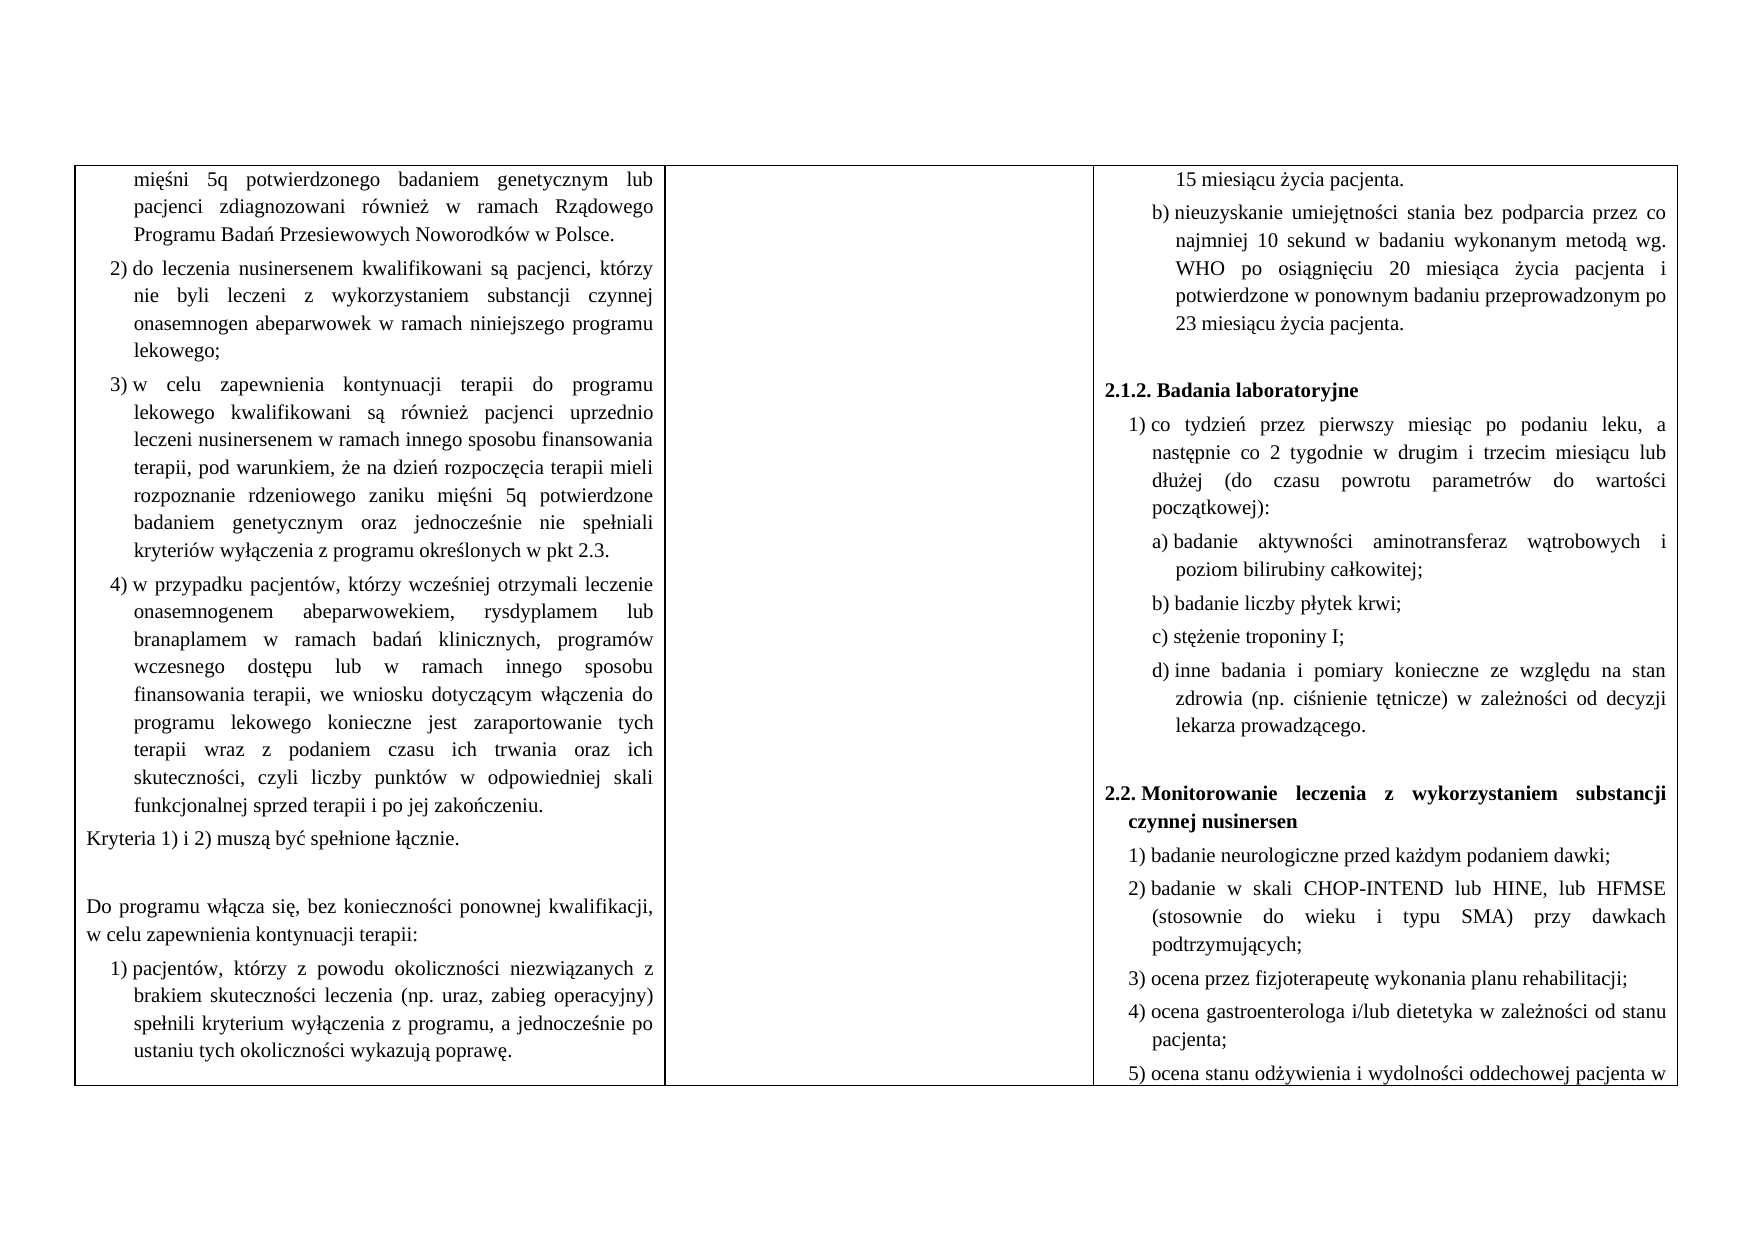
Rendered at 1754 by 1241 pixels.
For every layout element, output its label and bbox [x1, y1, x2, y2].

table_cell [666, 166, 1093, 1085]
table_cell [1094, 166, 1677, 1085]
table_cell [76, 166, 664, 1085]
